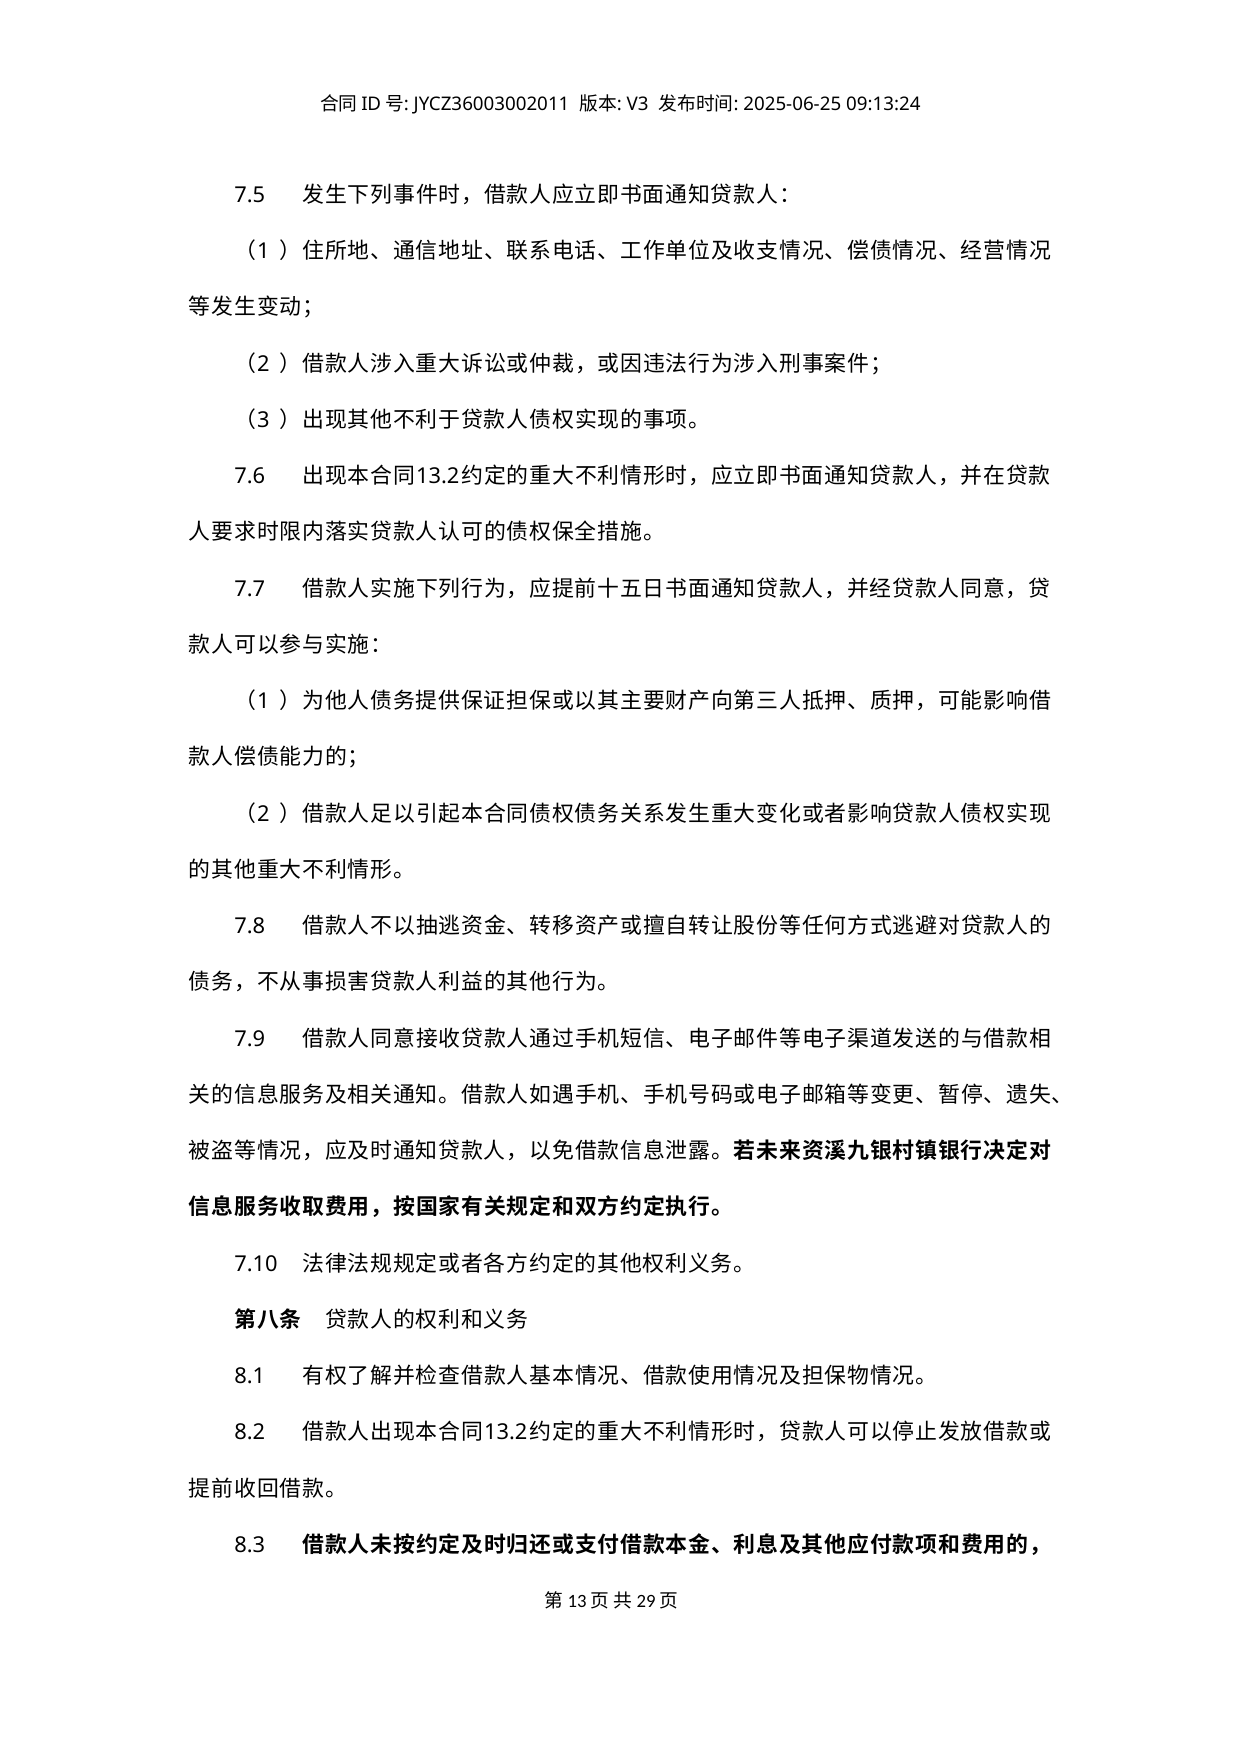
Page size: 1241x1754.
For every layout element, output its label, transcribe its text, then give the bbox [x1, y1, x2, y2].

text （1）为他人债务提供保证担保或以其主要财产向第三人抵押、质押，可能影响借款人偿债能力的； [189, 671, 1052, 783]
text 7.10 法律法规规定或者各方约定的其他权利义务。 [189, 1233, 1052, 1289]
text （2）借款人足以引起本合同债权债务关系发生重大变化或者影响贷款人债权实现的其他重大不利情形。 [189, 783, 1052, 896]
text 7.8 借款人不以抽逃资金、转移资产或擅自转让股份等任何方式逃避对贷款人的债务，不从事损害贷款人利益的其他行为。 [189, 896, 1052, 1008]
text （2）借款人涉入重大诉讼或仲裁，或因违法行为涉入刑事案件； [189, 333, 1052, 389]
text 7.5 发生下列事件时，借款人应立即书面通知贷款人： [189, 164, 1052, 221]
text 7.9 借款人同意接收贷款人通过手机短信、电子邮件等电子渠道发送的与借款相关的信息服务及相关通知。借款人如遇手机、手机号码或电子邮箱等变更、暂停、遗失、被盗等情况，应及时通知贷款人，以免借款信息泄露。若未来资溪九银村镇银行决定对信息服务收取费用，按国家有关规定和双方约定执行。 [189, 1008, 1052, 1233]
text 第八条 贷款人的权利和义务 [189, 1289, 1052, 1346]
text 8.1 有权了解并检查借款人基本情况、借款使用情况及担保物情况。 [189, 1346, 1052, 1402]
text （1）住所地、通信地址、联系电话、工作单位及收支情况、偿债情况、经营情况等发生变动； [189, 221, 1052, 333]
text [189, 1514, 1052, 1571]
text 8.2 借款人出现本合同13.2约定的重大不利情形时，贷款人可以停止发放借款或提前收回借款。 [189, 1402, 1052, 1514]
text 7.6 出现本合同13.2约定的重大不利情形时，应立即书面通知贷款人，并在贷款人要求时限内落实贷款人认可的债权保全措施。 [189, 446, 1052, 558]
text 7.7 借款人实施下列行为，应提前十五日书面通知贷款人，并经贷款人同意，贷款人可以参与实施： [189, 558, 1052, 671]
text （3）出现其他不利于贷款人债权实现的事项。 [189, 389, 1052, 446]
